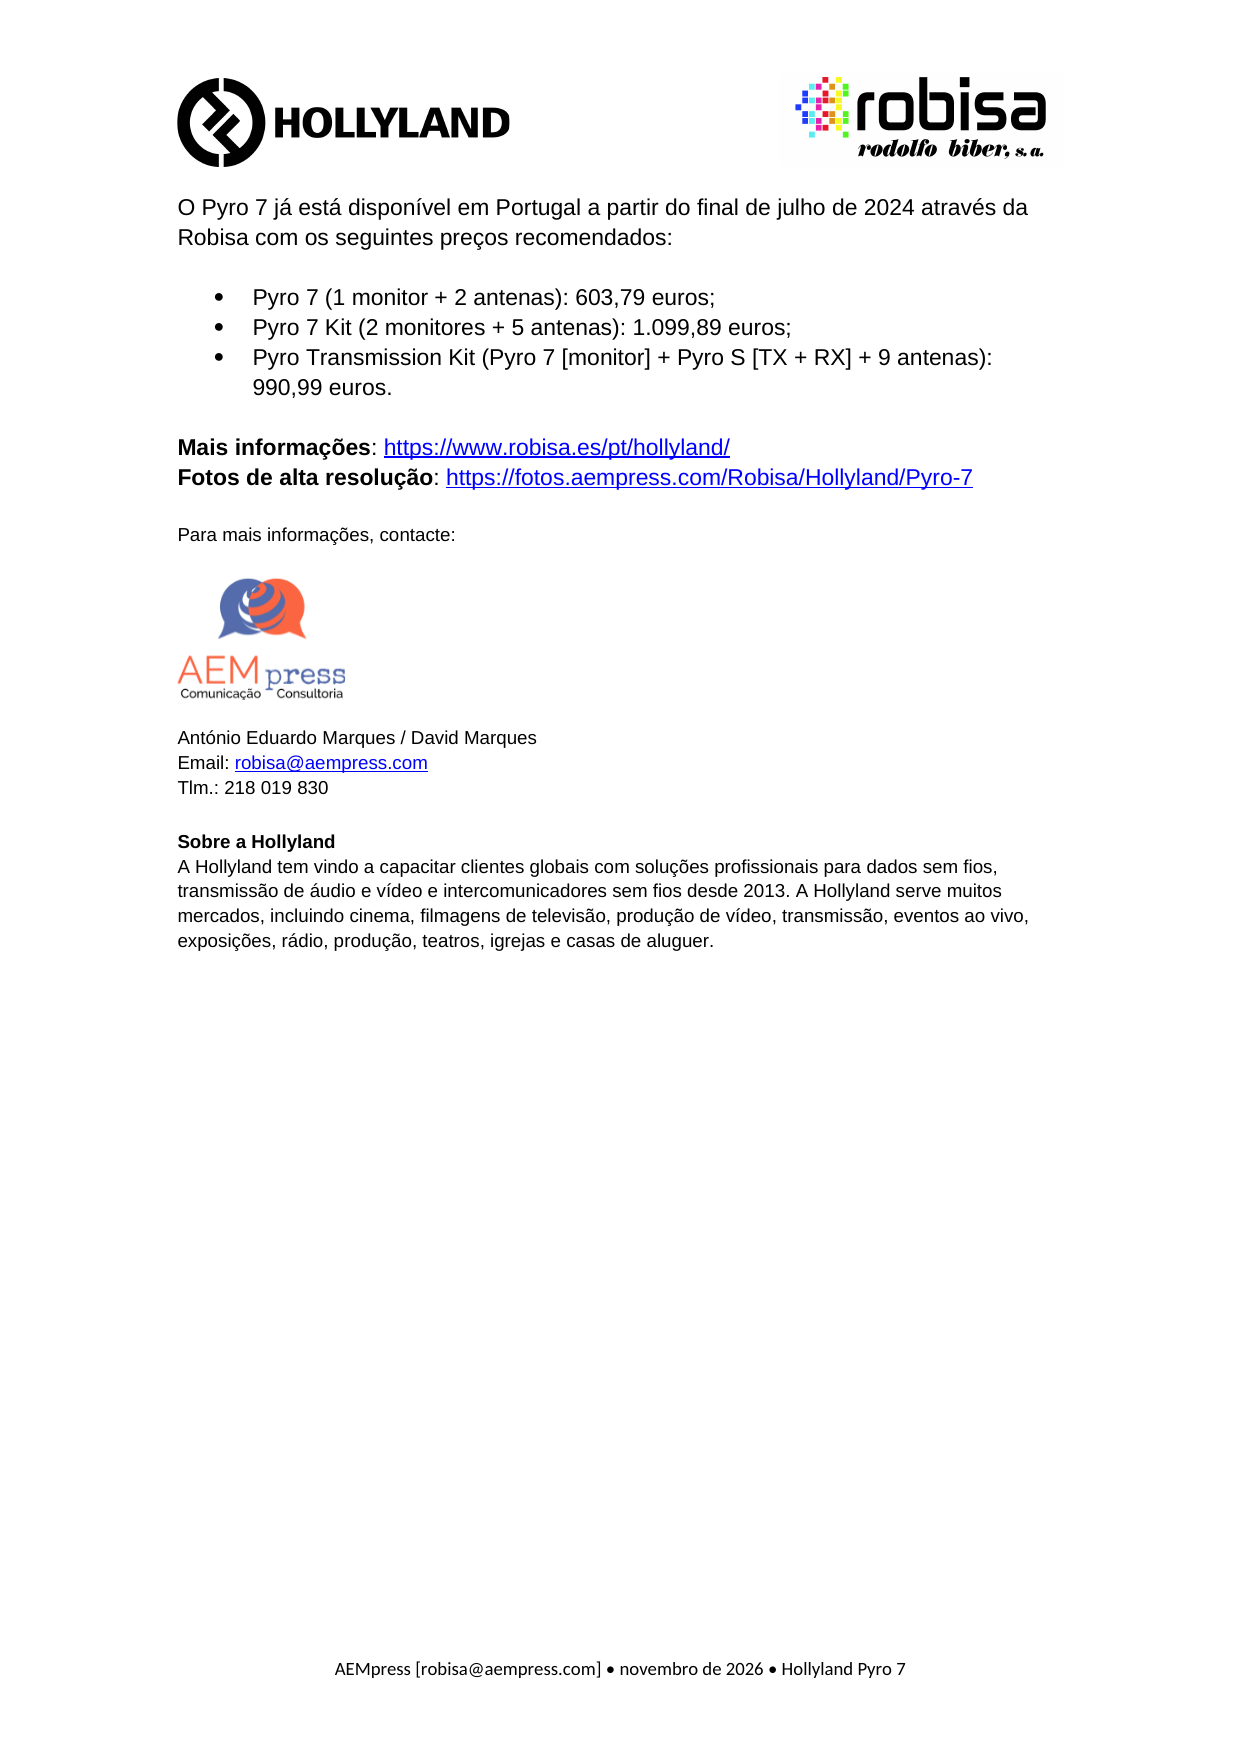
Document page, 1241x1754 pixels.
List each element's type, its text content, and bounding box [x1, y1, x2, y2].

list Pyro 7 Kit (2 monitores + 5 antenas): 1.099,89 euros; [215, 314, 1063, 340]
text O Pyro 7 já está disponível em Portugal a partir do final de julho de 2024 através da Robisa com os seguintes preços recomendados: [177, 194, 1063, 251]
text António Eduardo Marques / David Marques Email: robisa@aempress.com Tlm.: 218 019 830 [177, 577, 1063, 798]
list Pyro 7 (1 monitor + 2 antenas): 603,79 euros; [215, 284, 1063, 310]
text Para mais informações, contacte: [177, 523, 1063, 545]
text Sobre a Hollyland A Hollyland tem vindo a capacitar clientes globais com soluções profissionais para dados sem fios, transmissão de áudio e vídeo e intercomunicadores sem fios desde 2013. A Hollyland serve muitos mercados, incluindo cinema, filmagens de televisão, produção de vídeo, transmissão, eventos ao vivo, exposições, rádio, produção, teatros, igrejas e casas de aluguer. [177, 831, 1063, 951]
picture [777, 73, 1063, 167]
text Mais informações: https://www.robisa.es/pt/hollyland/ Fotos de alta resolução: https://fotos.aempress.com/Robisa/Hollyland/Pyro-7 [177, 434, 1063, 490]
picture [177, 78, 510, 167]
list Pyro Transmission Kit (Pyro 7 [monitor] + Pyro S [TX + RX] + 9 antenas): 990,99 euros. [215, 344, 1063, 401]
picture [177, 577, 346, 700]
